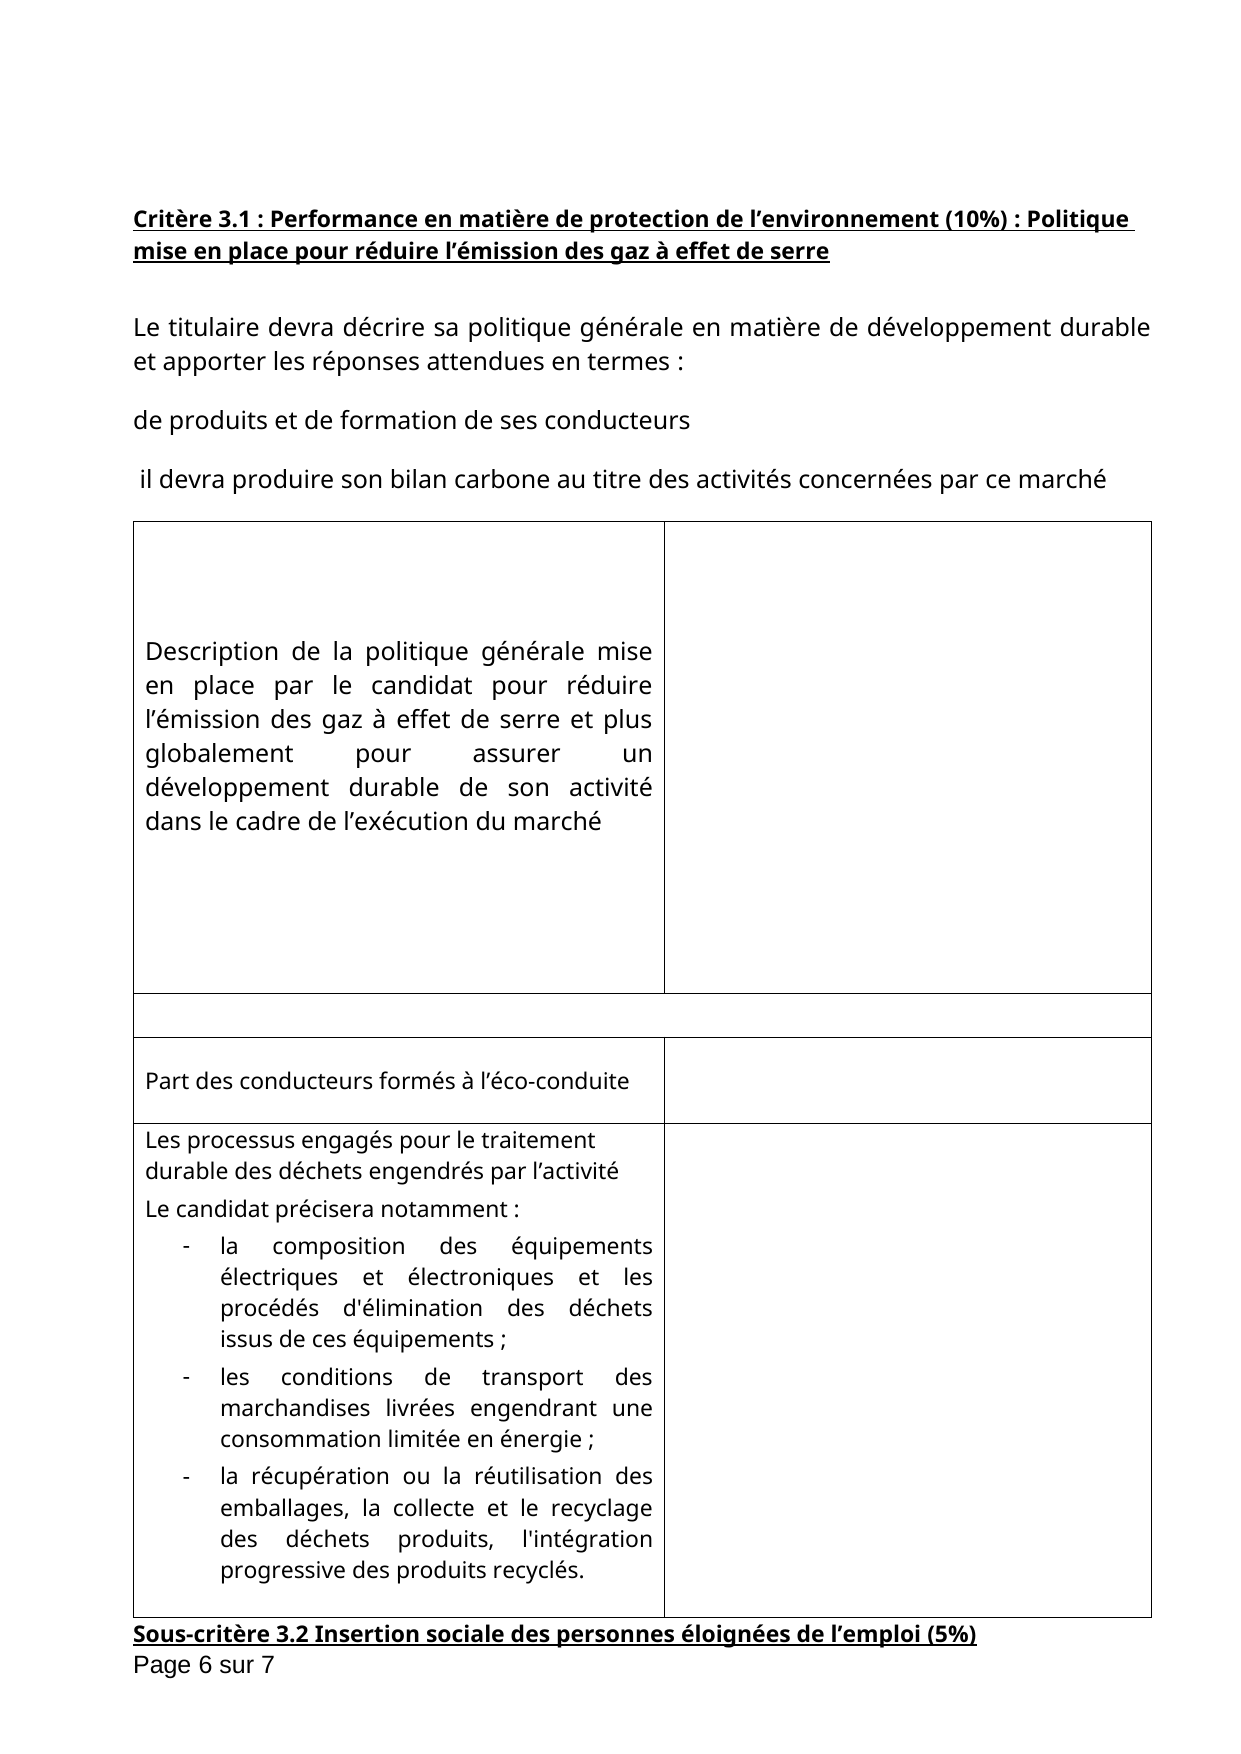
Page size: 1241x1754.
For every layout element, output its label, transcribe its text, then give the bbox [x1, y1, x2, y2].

table_header Description de la politique générale mise en place par le candidat pour réduire l’émission des gaz à effet de serre et plus globalement pour assurer un développement durable de son activité dans le cadre de l’exécution du marché [134, 522, 664, 993]
table_cell [134, 994, 1151, 1037]
table_cell Les processus engagés pour le traitement durable des déchets engendrés par l’activité Le candidat précisera notamment : la composition des équipements électriques et électroniques et les procédés d'élimination des déchets issus de ces équipements ; les conditions de transport des marchandises livrées engendrant une consommation limitée en énergie ; la récupération ou la réutilisation des emballages, la collecte et le recyclage des déchets produits, l'intégration progressive des produits recyclés. [134, 1124, 664, 1617]
text il devra produire son bilan carbone au titre des activités concernées par ce marché [133, 462, 1152, 496]
text Critère 3.1 : Performance en matière de protection de l’environnement (10%) : Politique mise en place pour réduire l’émission des gaz à effet de serre [133, 203, 1152, 266]
table_cell [665, 1038, 1151, 1123]
text Le titulaire devra décrire sa politique générale en matière de développement durable et apporter les réponses attendues en termes : [133, 310, 1152, 378]
table_cell Part des conducteurs formés à l’éco-conduite [134, 1038, 664, 1123]
table_header [665, 522, 1151, 993]
text de produits et de formation de ses conducteurs [133, 403, 1152, 437]
text Sous-critère 3.2 Insertion sociale des personnes éloignées de l’emploi (5%) [133, 1618, 1152, 1649]
table_cell [665, 1124, 1151, 1617]
